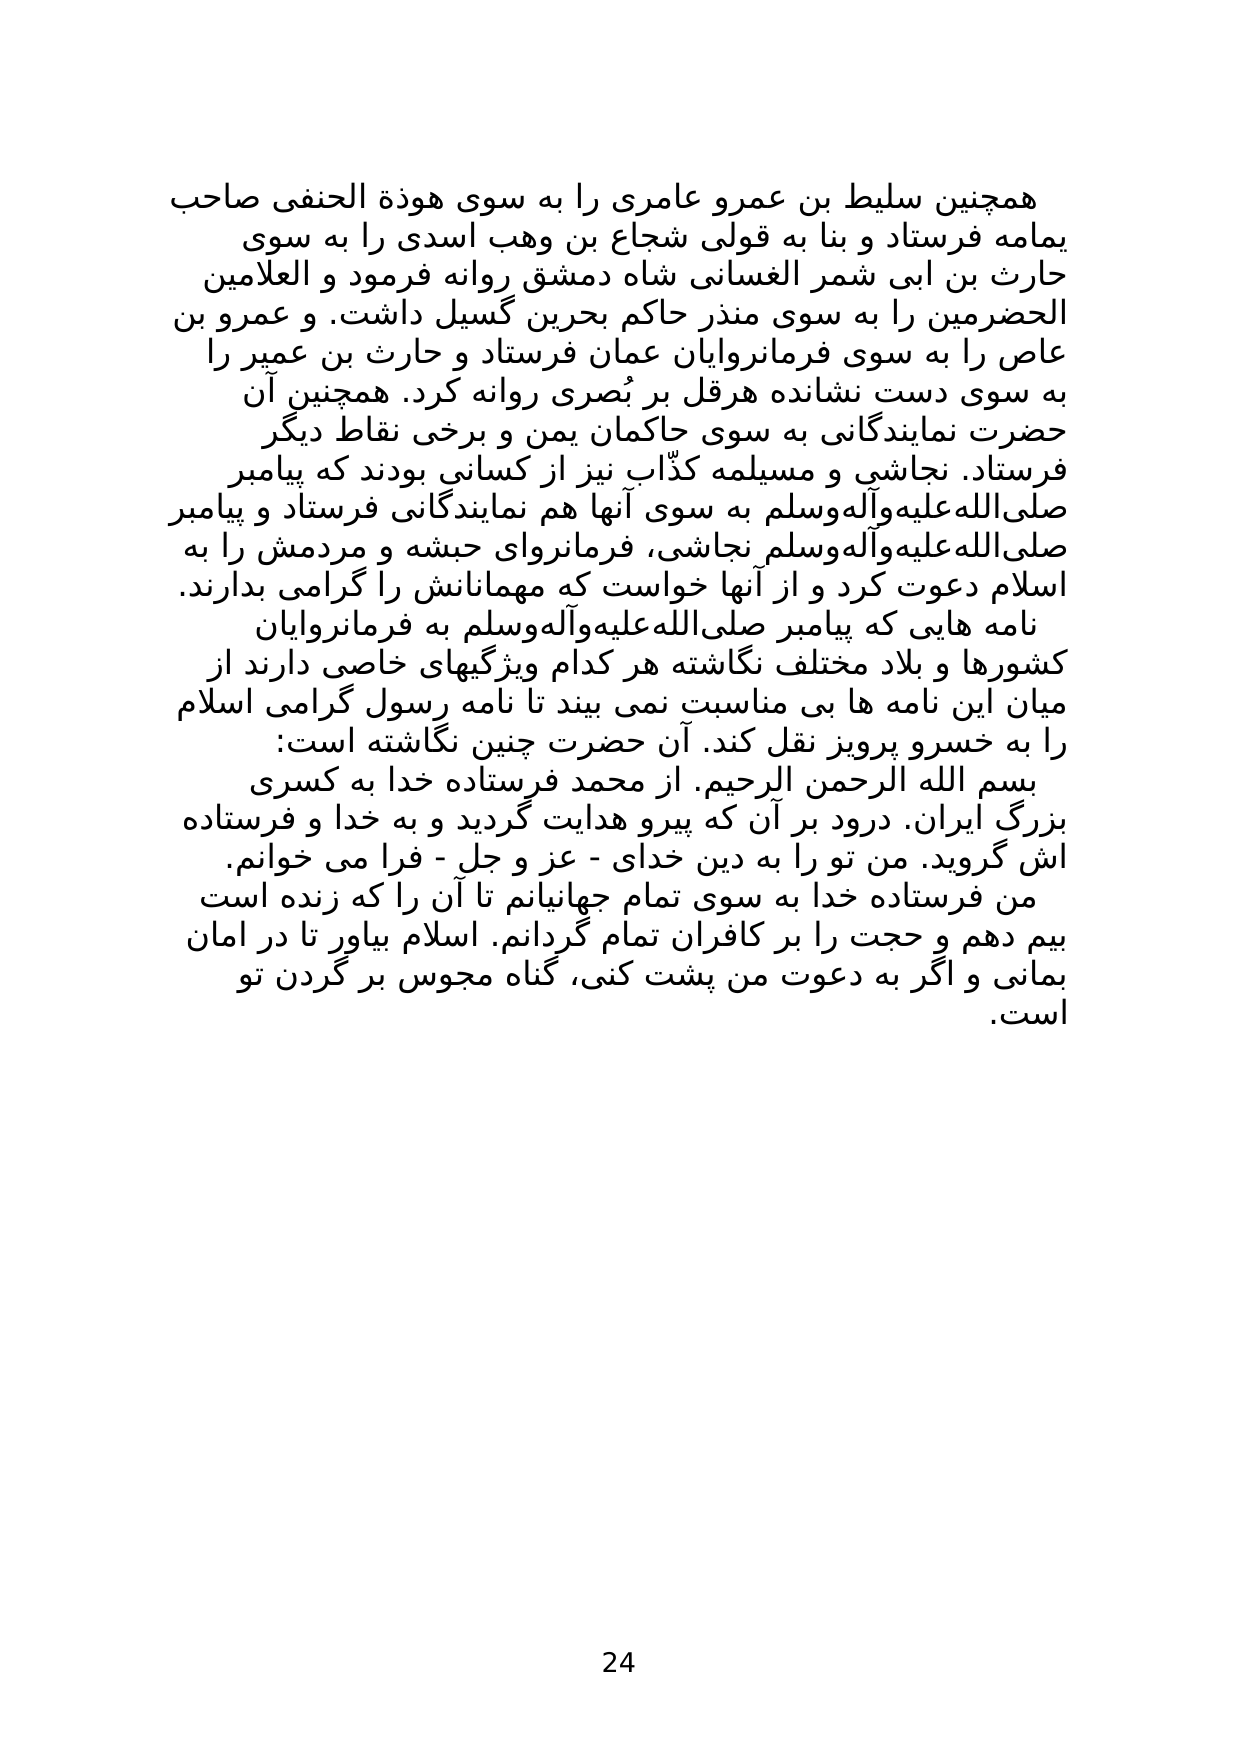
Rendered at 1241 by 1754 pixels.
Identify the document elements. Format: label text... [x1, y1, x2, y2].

text نامه هايى كه پيامبر صلى‌الله‌عليه‌وآله‌وسلم به فرمانروايان كشورها و بلاد مختلف نگاشته هر كدام ويژگيهاى خاصى دارند از ميان اين نامه ها بى مناسبت نمى بيند تا نامه رسول گرامى اسلام را به خسرو پرويز نقل كند. آن حضرت چنين نگاشته است: [169, 604, 1069, 760]
text من فرستاده خدا به سوى تمام جهانيانم تا آن را كه زنده است بيم دهم و حجت را بر كافران تمام گردانم. اسلام بياور تا در امان بمانى و اگر به دعوت من پشت كنى، گناه مجوس بر گردن تو است. [169, 877, 1069, 1032]
text همچنين سليط بن عمرو عامرى را به سوى هوذة الحنفى صاحب يمامه فرستاد و بنا به قولى شجاع بن وهب اسدى را به سوى حارث بن ابى شمر الغسانى شاه دمشق روانه فرمود و العلامين الحضرمين را به سوى منذر حاكم بحرين گسيل داشت. و عمرو بن عاص را به سوى فرمانروايان عمان فرستاد و حارث بن عمير را به سوى دست نشانده هرقل بر بُصرى روانه كرد. همچنين آن حضرت نمايندگانى به سوى حاكمان يمن و برخى نقاط ديگر فرستاد. نجاشى و مسيلمه كذّاب نيز از كسانى بودند كه پيامبر صلى‌الله‌عليه‌وآله‌وسلم به سوى آنها هم نمايندگانى فرستاد و پيامبر صلى‌الله‌عليه‌وآله‌وسلم نجاشى، فرمانرواى حبشه و مردمش را به اسلام دعوت كرد و از آنها خواست كه مهمانانش را گرامى بدارند. [169, 177, 1069, 604]
text بسم الله الرحمن الرحيم. از محمد فرستاده خدا به كسرى بزرگ ايران. درود بر آن كه پيرو هدايت گرديد و به خدا و فرستاده اش گرويد. من تو را به دين خداى - عز و جل - فرا مى خوانم. [169, 760, 1069, 877]
